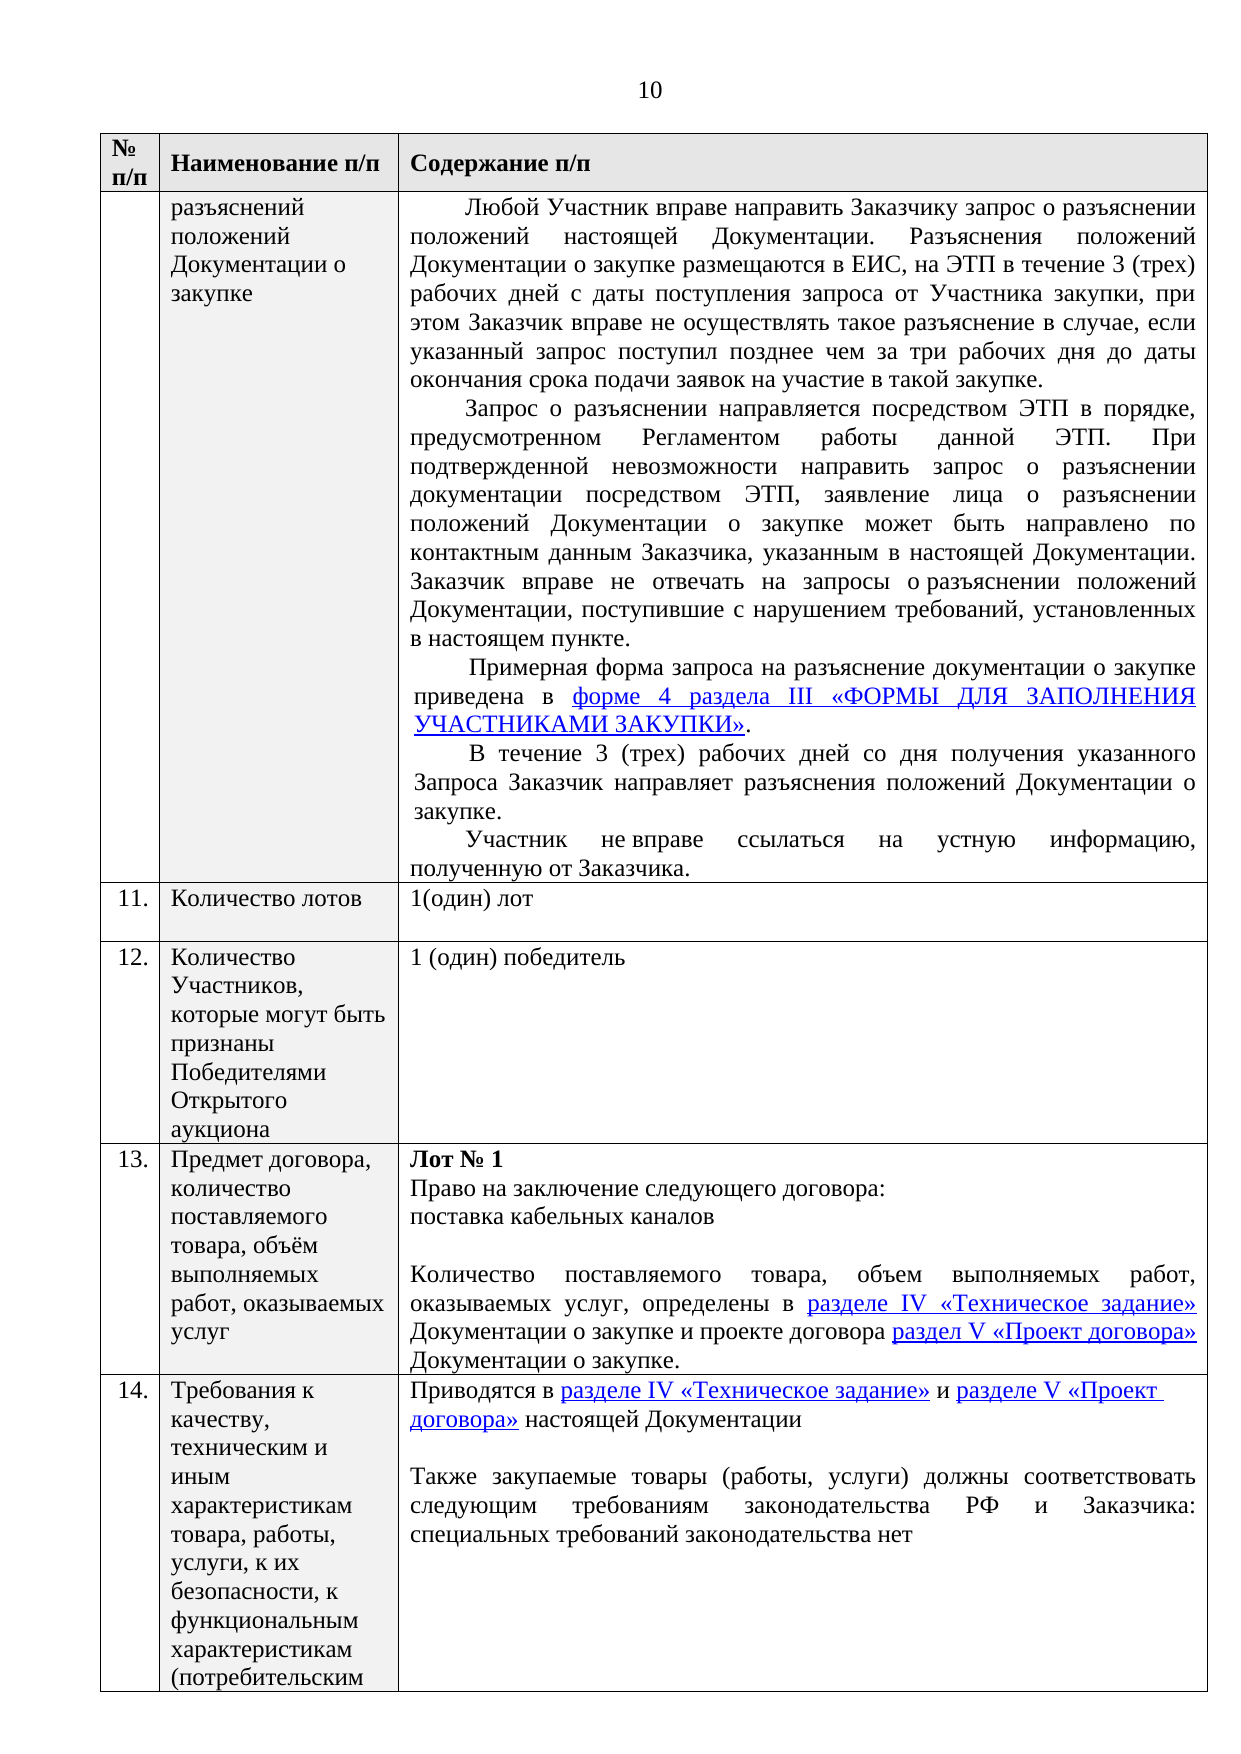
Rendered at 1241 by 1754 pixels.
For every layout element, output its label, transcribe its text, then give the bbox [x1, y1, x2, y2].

table_cell Количество лотов [160, 883, 398, 941]
table_cell [101, 883, 159, 941]
table_cell Количество Участников, которые могут быть признаны Победителями Открытого аукциона [160, 942, 398, 1143]
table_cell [399, 192, 1207, 882]
table_header Содержание п/п [399, 134, 1207, 191]
table_cell [101, 192, 159, 882]
table_cell [101, 1375, 159, 1691]
table_header Наименование п/п [160, 134, 398, 191]
table_cell Лот № 1 Право на заключение следующего договора: поставка кабельных каналов Количество поставляемого товара, объем выполняемых работ, оказываемых услуг, определены в разделе IV «Техническое задание» Документации о закупке и проекте договора раздел V «Проект договора» Документации о закупке. [399, 1144, 1207, 1374]
table_cell [101, 1144, 159, 1374]
table_cell 1 (один) победитель [399, 942, 1207, 1143]
table_cell Предмет договора, количество поставляемого товара, объём выполняемых работ, оказываемых услуг [160, 1144, 398, 1374]
table_header № п/п [101, 134, 159, 191]
table_cell [101, 942, 159, 1143]
table_cell 1(один) лот [399, 883, 1207, 941]
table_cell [399, 1375, 1207, 1691]
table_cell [160, 1375, 398, 1691]
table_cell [160, 192, 398, 882]
